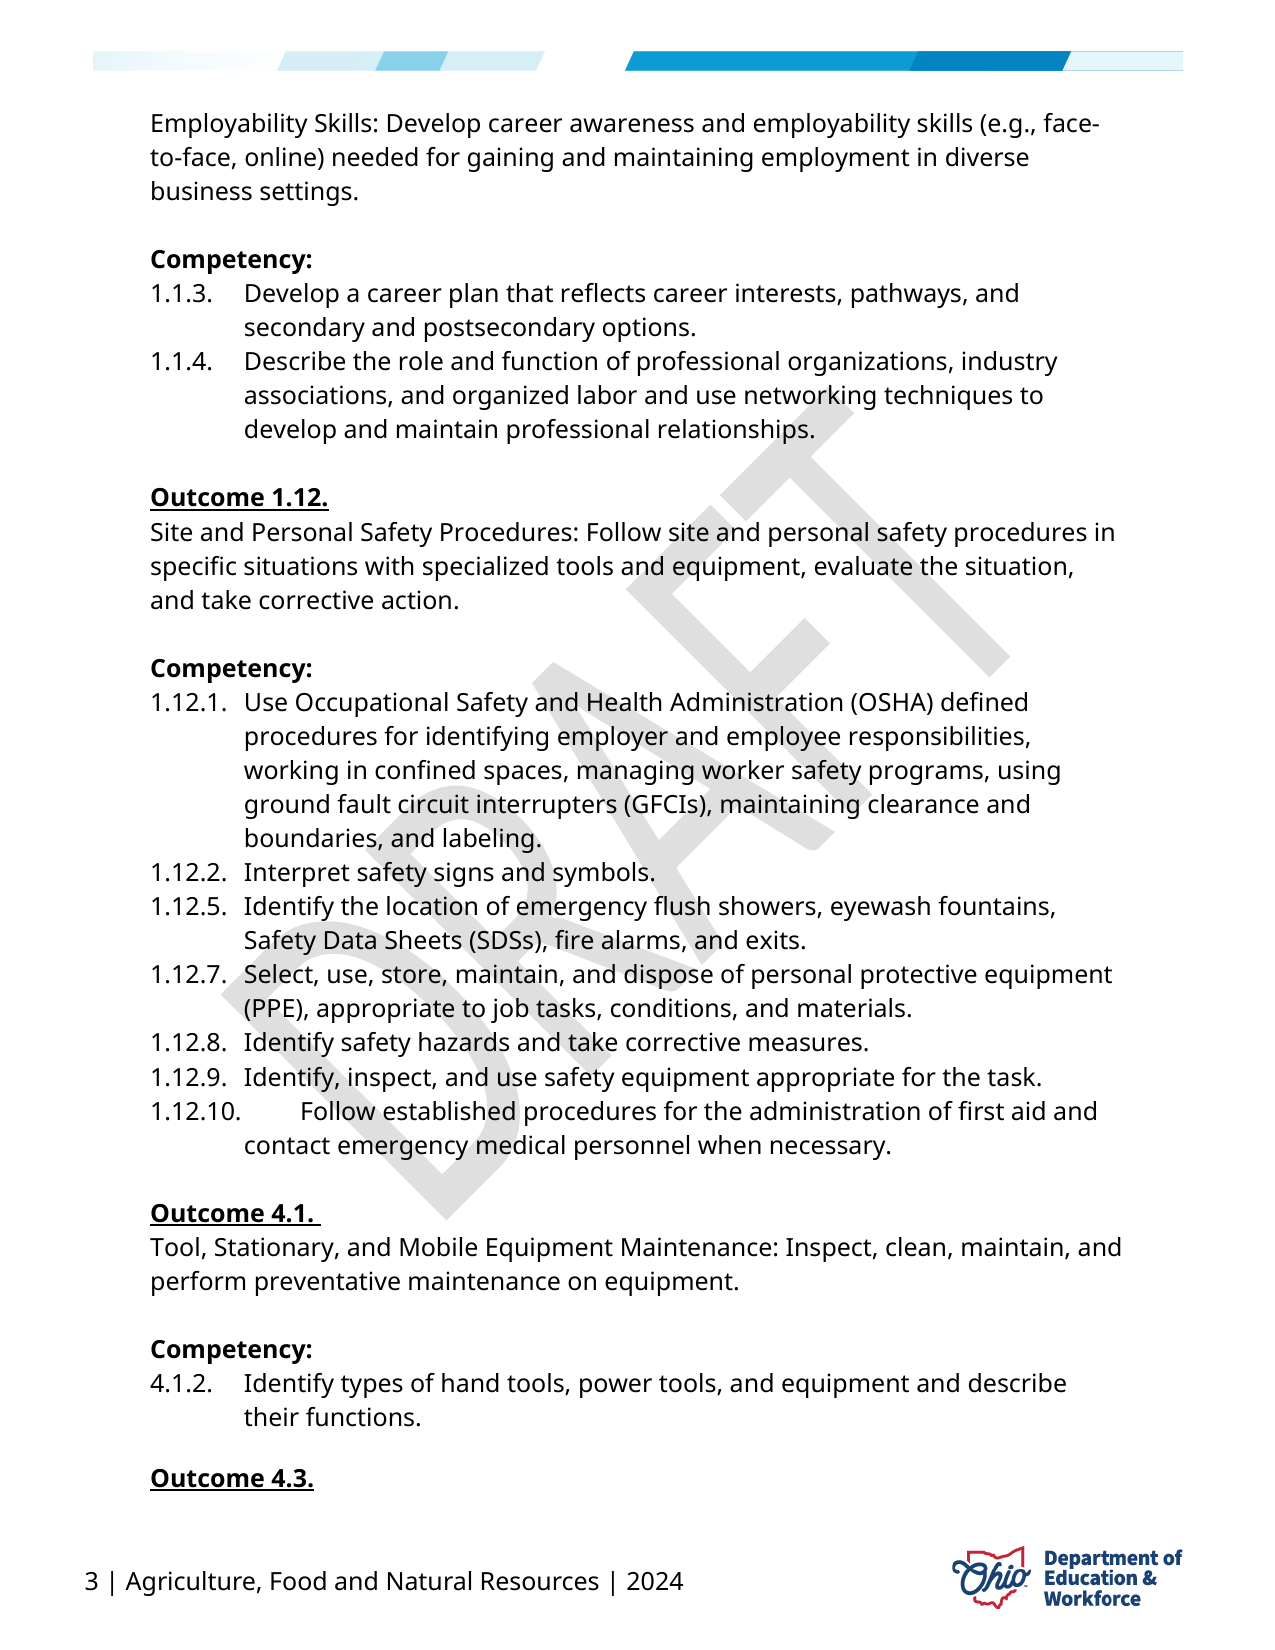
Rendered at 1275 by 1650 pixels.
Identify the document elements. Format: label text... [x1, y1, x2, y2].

text Site and Personal Safety Procedures: Follow site and personal safety procedures in specific situations with specialized tools and equipment, evaluate the situation, and take corrective action. [150, 514, 1125, 616]
text Competency: [150, 650, 1125, 684]
text 1.12.7. Select, use, store, maintain, and dispose of personal protective equipment (PPE), appropriate to job tasks, conditions, and materials. [150, 957, 1125, 1025]
text 1.12.2. Interpret safety signs and symbols. [150, 855, 1125, 889]
text 1.12.1. Use Occupational Safety and Health Administration (OSHA) defined procedures for identifying employer and employee responsibilities, working in confined spaces, managing worker safety programs, using ground fault circuit interrupters (GFCIs), maintaining clearance and boundaries, and labeling. [150, 684, 1125, 855]
text Competency: [150, 1332, 1125, 1366]
text 1.12.9. Identify, inspect, and use safety equipment appropriate for the task. [150, 1059, 1125, 1093]
text 4.1.2. Identify types of hand tools, power tools, and equipment and describe their functions. [150, 1366, 1125, 1434]
text Competency: [150, 242, 1125, 276]
text 1.12.5. Identify the location of emergency flush showers, eyewash fountains, Safety Data Sheets (SDSs), fire alarms, and exits. [150, 889, 1125, 957]
text 1.1.4. Describe the role and function of professional organizations, industry associations, and organized labor and use networking techniques to develop and maintain professional relationships. [150, 344, 1125, 446]
text 1.1.3. Develop a career plan that reflects career interests, pathways, and secondary and postsecondary options. [150, 276, 1125, 344]
picture [8, 19, 1267, 1647]
text 1.12.10. Follow established procedures for the administration of first aid and contact emergency medical personnel when necessary. [150, 1093, 1125, 1161]
text Tool, Stationary, and Mobile Equipment Maintenance: Inspect, clean, maintain, and perform preventative maintenance on equipment. [150, 1229, 1125, 1298]
text Outcome 1.12. [150, 480, 1125, 514]
text Employability Skills: Develop career awareness and employability skills (e.g., face-to-face, online) needed for gaining and maintaining employment in diverse business settings. [150, 105, 1125, 208]
text Outcome 4.3. [150, 1460, 1125, 1494]
text 1.12.8. Identify safety hazards and take corrective measures. [150, 1025, 1125, 1059]
text Outcome 4.1. [150, 1195, 1125, 1229]
